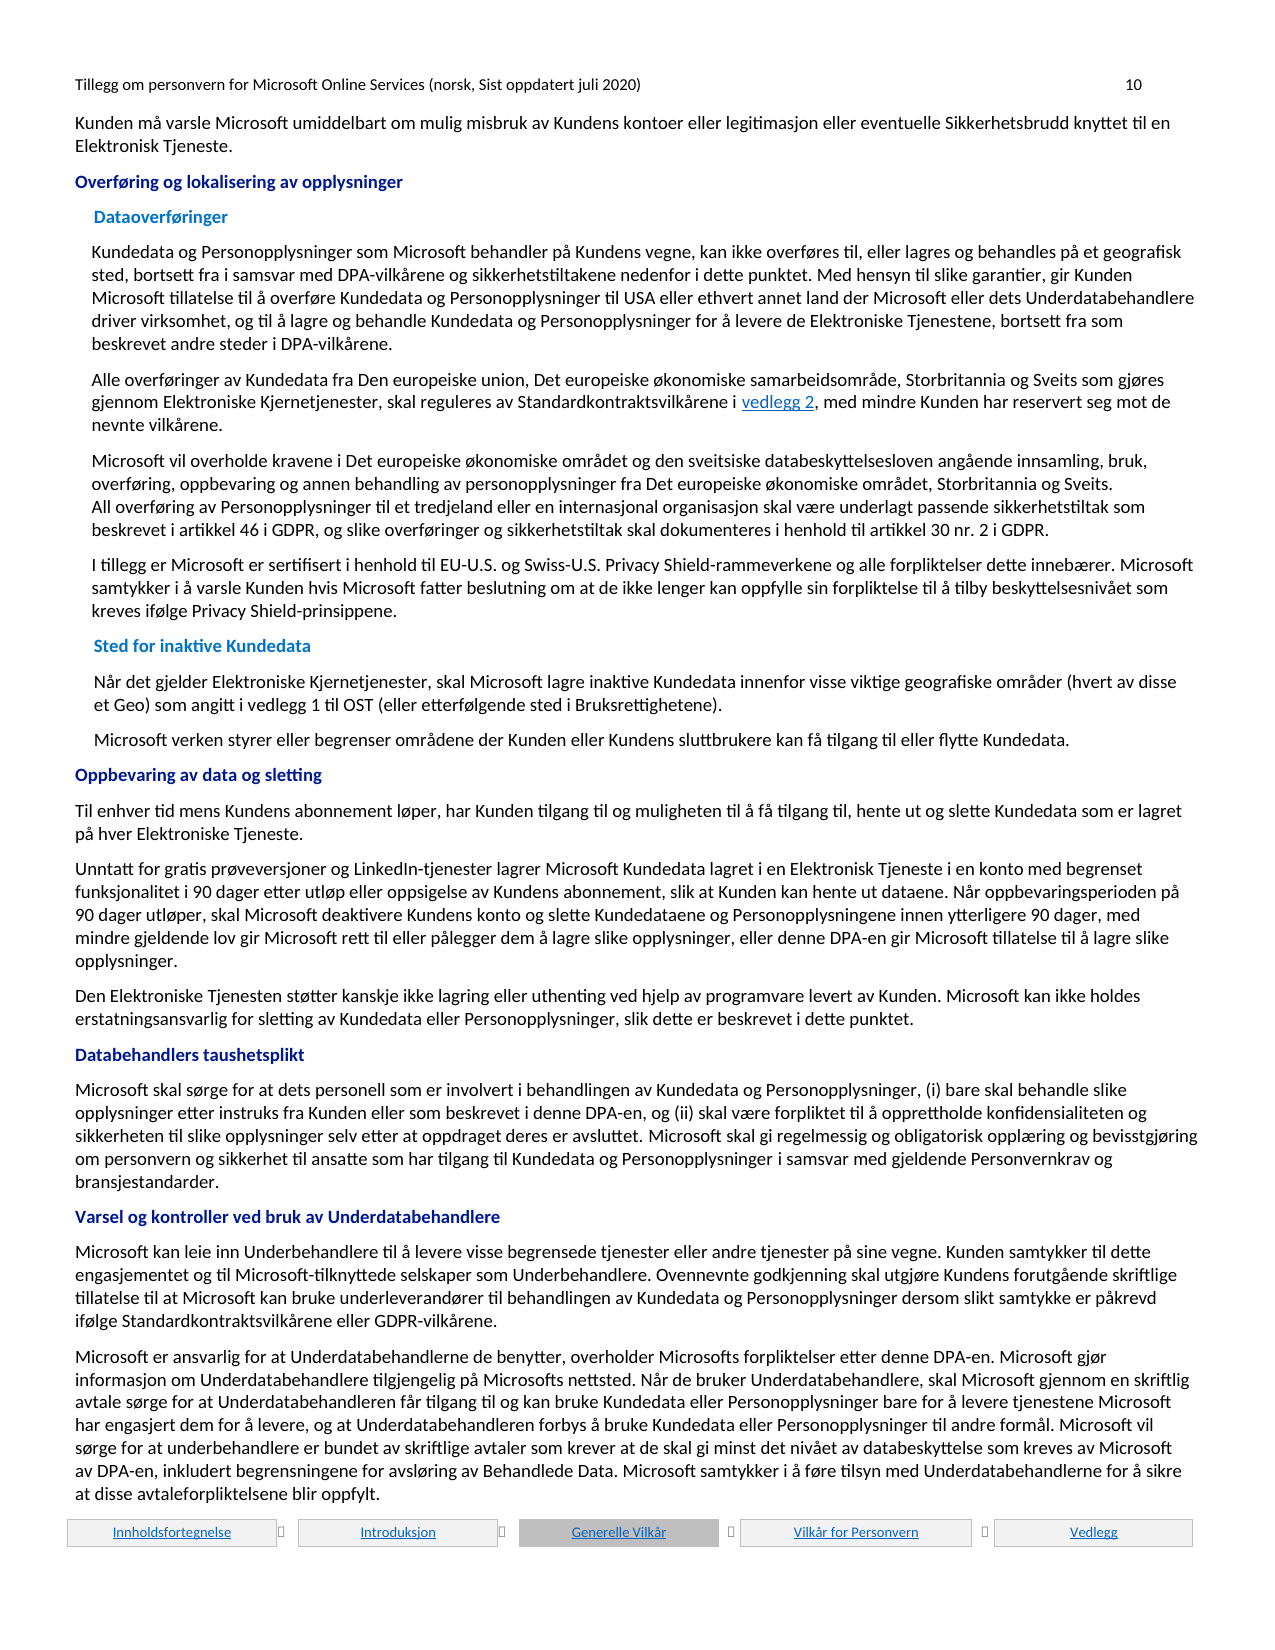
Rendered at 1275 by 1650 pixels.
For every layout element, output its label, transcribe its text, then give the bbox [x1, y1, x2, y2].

list Microsoft kan leie inn Underbehandlere til å levere visse begrensede tjenester eller andre tjenester på sine vegne. Kunden samtykker til dette engasjementet og til Microsoft-tilknyttede selskaper som Underbehandlere. Ovennevnte godkjenning skal utgjøre Kundens forutgående skriftlige tillatelse til at Microsoft kan bruke underleverandører til behandlingen av Kundedata og Personopplysninger dersom slikt samtykke er påkrevd ifølge Standardkontraktsvilkårene eller GDPR-vilkårene. [75, 1241, 1200, 1332]
list Microsoft verken styrer eller begrenser områdene der Kunden eller Kundens sluttbrukere kan få tilgang til eller flytte Kundedata. [94, 728, 1200, 751]
list Den Elektroniske Tjenesten støtter kanskje ikke lagring eller uthenting ved hjelp av programvare levert av Kunden. Microsoft kan ikke holdes erstatningsansvarlig for sletting av Kundedata eller Personopplysninger, slik dette er beskrevet i dette punktet. [75, 984, 1200, 1030]
list Microsoft vil overholde kravene i Det europeiske økonomiske området og den sveitsiske databeskyttelsesloven angående innsamling, bruk, overføring, oppbevaring og annen behandling av personopplysninger fra Det europeiske økonomiske området, Storbritannia og Sveits. All overføring av Personopplysninger til et tredjeland eller en internasjonal organisasjon skal være underlagt passende sikkerhetstiltak som beskrevet i artikkel 46 i GDPR, og slike overføringer og sikkerhetstiltak skal dokumenteres i henhold til artikkel 30 nr. 2 i GDPR. [91, 449, 1200, 541]
list Sted for inaktive Kundedata [94, 634, 1200, 657]
list Kundedata og Personopplysninger som Microsoft behandler på Kundens vegne, kan ikke overføres til, eller lagres og behandles på et geografisk sted, bortsett fra i samsvar med DPA-vilkårene og sikkerhetstiltakene nedenfor i dette punktet. Med hensyn til slike garantier, gir Kunden Microsoft tillatelse til å overføre Kundedata og Personopplysninger til USA eller ethvert annet land der Microsoft eller dets Underdatabehandlere driver virksomhet, og til å lagre og behandle Kundedata og Personopplysninger for å levere de Elektroniske Tjenestene, bortsett fra som beskrevet andre steder i DPA-vilkårene. [91, 241, 1200, 355]
list Alle overføringer av Kundedata fra Den europeiske union, Det europeiske økonomiske samarbeidsområde, Storbritannia og Sveits som gjøres gjennom Elektroniske Kjernetjenester, skal reguleres av Standardkontraktsvilkårene i vedlegg 2, med mindre Kunden har reservert seg mot de nevnte vilkårene. [91, 368, 1200, 437]
list Dataoverføringer [94, 205, 1200, 228]
subtitle Overføring og lokalisering av opplysninger [75, 170, 1200, 193]
list Kunden må varsle Microsoft umiddelbart om mulig misbruk av Kundens kontoer eller legitimasjon eller eventuelle Sikkerhetsbrudd knyttet til en Elektronisk Tjeneste. [75, 112, 1200, 157]
list Unntatt for gratis prøveversjoner og LinkedIn-tjenester lagrer Microsoft Kundedata lagret i en Elektronisk Tjeneste i en konto med begrenset funksjonalitet i 90 dager etter utløp eller oppsigelse av Kundens abonnement, slik at Kunden kan hente ut dataene. Når oppbevaringsperioden på 90 dager utløper, skal Microsoft deaktivere Kundens konto og slette Kundedataene og Personopplysningene innen ytterligere 90 dager, med mindre gjeldende lov gir Microsoft rett til eller pålegger dem å lagre slike opplysninger, eller denne DPA-en gir Microsoft tillatelse til å lagre slike opplysninger. [75, 857, 1200, 972]
subtitle Databehandlers taushetsplikt [75, 1043, 1200, 1066]
list Til enhver tid mens Kundens abonnement løper, har Kunden tilgang til og muligheten til å få tilgang til, hente ut og slette Kundedata som er lagret på hver Elektroniske Tjeneste. [75, 799, 1200, 845]
list Når det gjelder Elektroniske Kjernetjenester, skal Microsoft lagre inaktive Kundedata innenfor visse viktige geografiske områder (hvert av disse et Geo) som angitt i vedlegg 1 til OST (eller etterfølgende sted i Bruksrettighetene). [94, 670, 1200, 716]
subtitle Varsel og kontroller ved bruk av Underdatabehandlere [75, 1205, 1200, 1228]
list Microsoft skal sørge for at dets personell som er involvert i behandlingen av Kundedata og Personopplysninger, (i) bare skal behandle slike opplysninger etter instruks fra Kunden eller som beskrevet i denne DPA-en, og (ii) skal være forpliktet til å opprettholde konfidensialiteten og sikkerheten til slike opplysninger selv etter at oppdraget deres er avsluttet. Microsoft skal gi regelmessig og obligatorisk opplæring og bevisstgjøring om personvern og sikkerhet til ansatte som har tilgang til Kundedata og Personopplysninger i samsvar med gjeldende Personvernkrav og bransjestandarder. [75, 1078, 1200, 1193]
list Microsoft er ansvarlig for at Underdatabehandlerne de benytter, overholder Microsofts forpliktelser etter denne DPA-en. Microsoft gjør informasjon om Underdatabehandlere tilgjengelig på Microsofts nettsted. Når de bruker Underdatabehandlere, skal Microsoft gjennom en skriftlig avtale sørge for at Underdatabehandleren får tilgang til og kan bruke Kundedata eller Personopplysninger bare for å levere tjenestene Microsoft har engasjert dem for å levere, og at Underdatabehandleren forbys å bruke Kundedata eller Personopplysninger til andre formål. Microsoft vil sørge for at underbehandlere er bundet av skriftlige avtaler som krever at de skal gi minst det nivået av databeskyttelse som kreves av Microsoft av DPA-en, inkludert begrensningene for avsløring av Behandlede Data. Microsoft samtykker i å føre tilsyn med Underdatabehandlerne for å sikre at disse avtaleforpliktelsene blir oppfylt. [75, 1345, 1200, 1505]
list I tillegg er Microsoft er sertifisert i henhold til EU-U.S. og Swiss-U.S. Privacy Shield-rammeverkene og alle forpliktelser dette innebærer. Microsoft samtykker i å varsle Kunden hvis Microsoft fatter beslutning om at de ikke lenger kan oppfylle sin forpliktelse til å tilby beskyttelsesnivået som kreves ifølge Privacy Shield-prinsippene. [91, 553, 1200, 622]
subtitle Oppbevaring av data og sletting [75, 764, 1200, 787]
